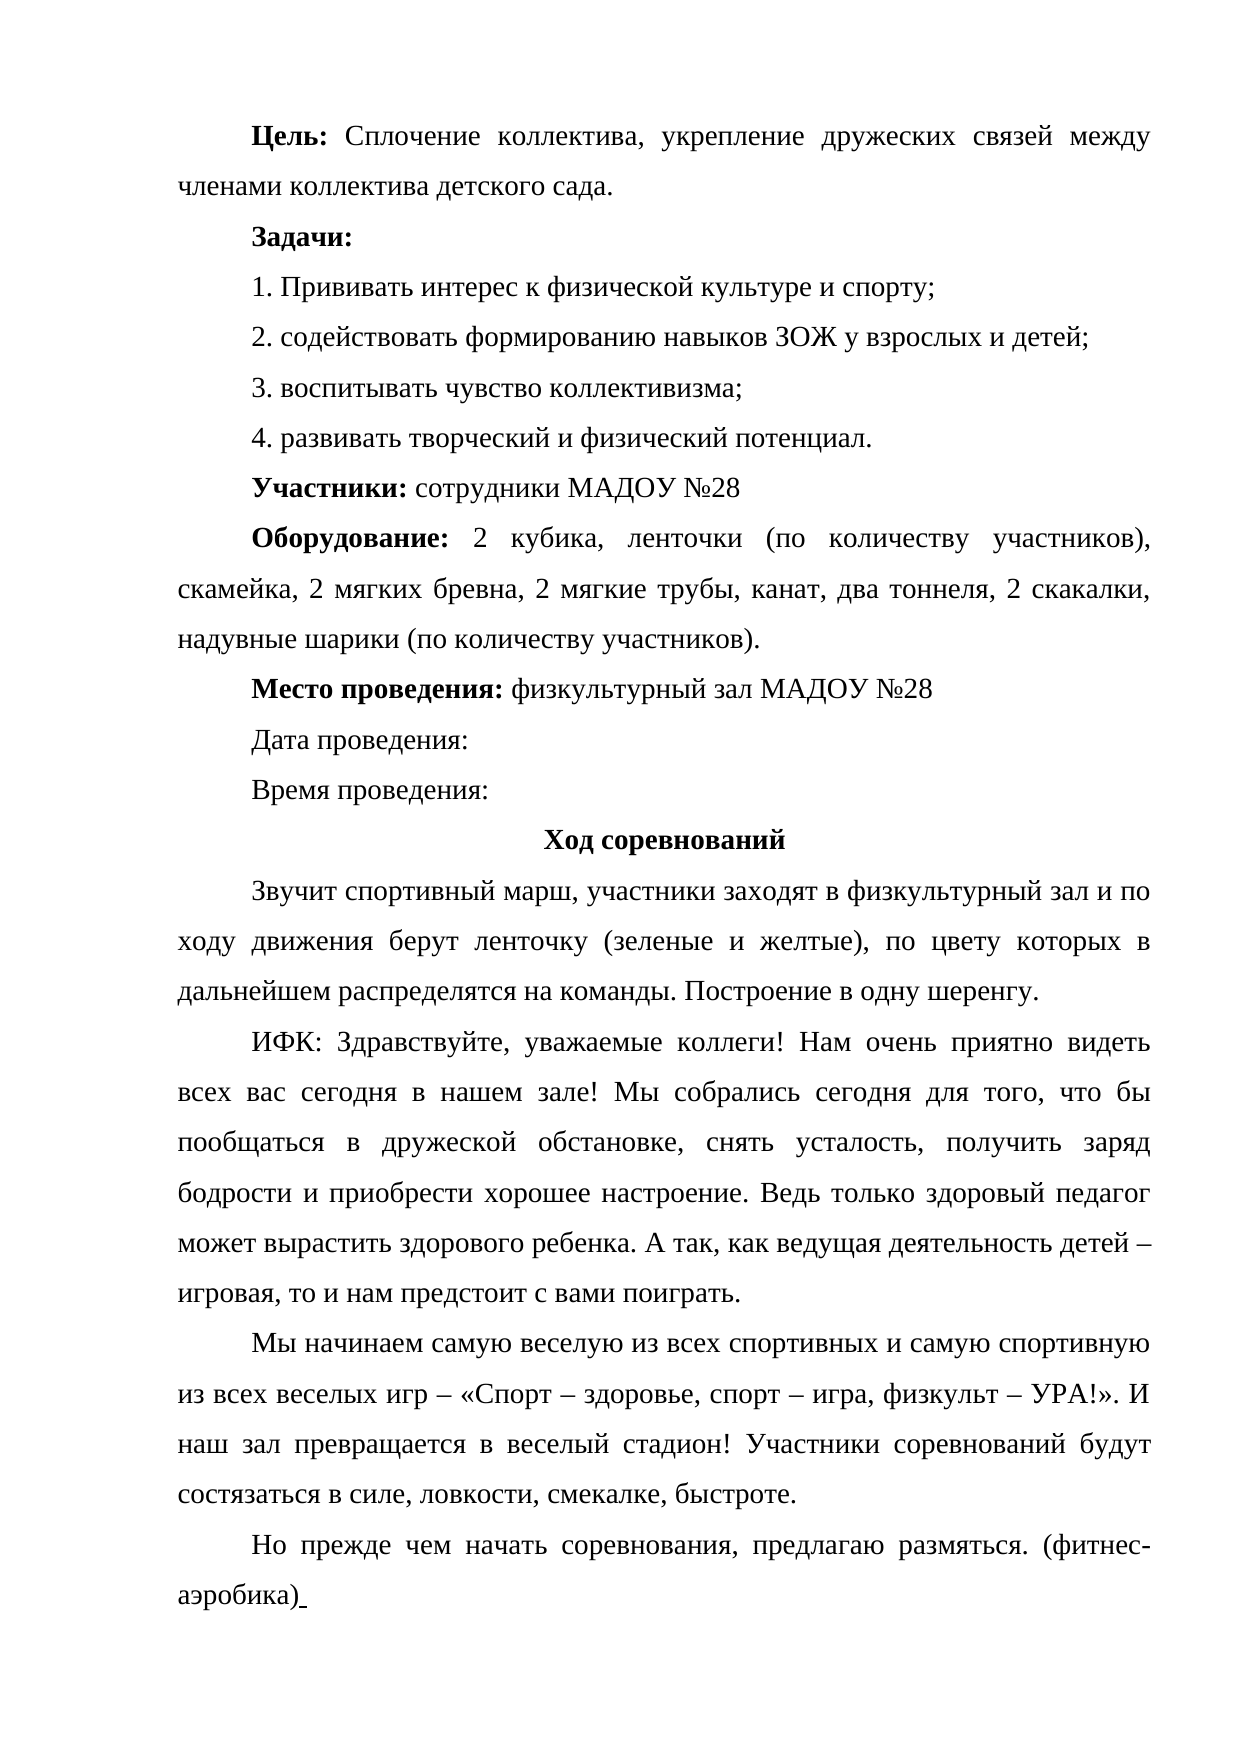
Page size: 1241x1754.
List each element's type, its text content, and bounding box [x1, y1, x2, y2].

text Звучит спортивный марш, участники заходят в физкультурный зал и по ходу движения берут ленточку (зеленые и желтые), по цвету которых в дальнейшем распределятся на команды. Построение в одну шеренгу. [177, 873, 1152, 1007]
text Задачи: [177, 219, 1152, 252]
text Цель: Сплочение коллектива, укрепление дружеских связей между членами коллектива детского сада. [177, 118, 1152, 202]
text 2. содействовать формированию навыков ЗОЖ у взрослых и детей; [177, 319, 1152, 353]
text Оборудование: 2 кубика, ленточки (по количеству участников), скамейка, 2 мягких бревна, 2 мягкие трубы, канат, два тоннеля, 2 скакалки, надувные шарики (по количеству участников). [177, 521, 1152, 655]
text Участники: сотрудники МАДОУ №28 [177, 470, 1152, 504]
text Но прежде чем начать соревнования, предлагаю размяться. (фитнес-аэробика) [177, 1527, 1152, 1611]
text Мы начинаем самую веселую из всех спортивных и самую спортивную из всех веселых игр – «Спорт – здоровье, спорт – игра, физкульт – УРА!». И наш зал превращается в веселый стадион! Участники соревнований будут состязаться в силе, ловкости, смекалке, быстроте. [177, 1326, 1152, 1510]
text Место проведения: физкультурный зал МАДОУ №28 [177, 672, 1152, 705]
text 4. развивать творческий и физический потенциал. [177, 420, 1152, 453]
text Дата проведения: [177, 722, 1152, 755]
text Время проведения: [177, 772, 1152, 806]
text 1. Прививать интерес к физической культуре и спорту; [177, 269, 1152, 303]
text ИФК: Здравствуйте, уважаемые коллеги! Нам очень приятно видеть всех вас сегодня в нашем зале! Мы собрались сегодня для того, что бы пообщаться в дружеской обстановке, снять усталость, получить заряд бодрости и приобрести хорошее настроение. Ведь только здоровый педагог может вырастить здорового ребенка. А так, как ведущая деятельность детей – игровая, то и нам предстоит с вами поиграть. [177, 1024, 1152, 1309]
text Ход соревнований [177, 822, 1152, 856]
text 3. воспитывать чувство коллективизма; [177, 370, 1152, 403]
